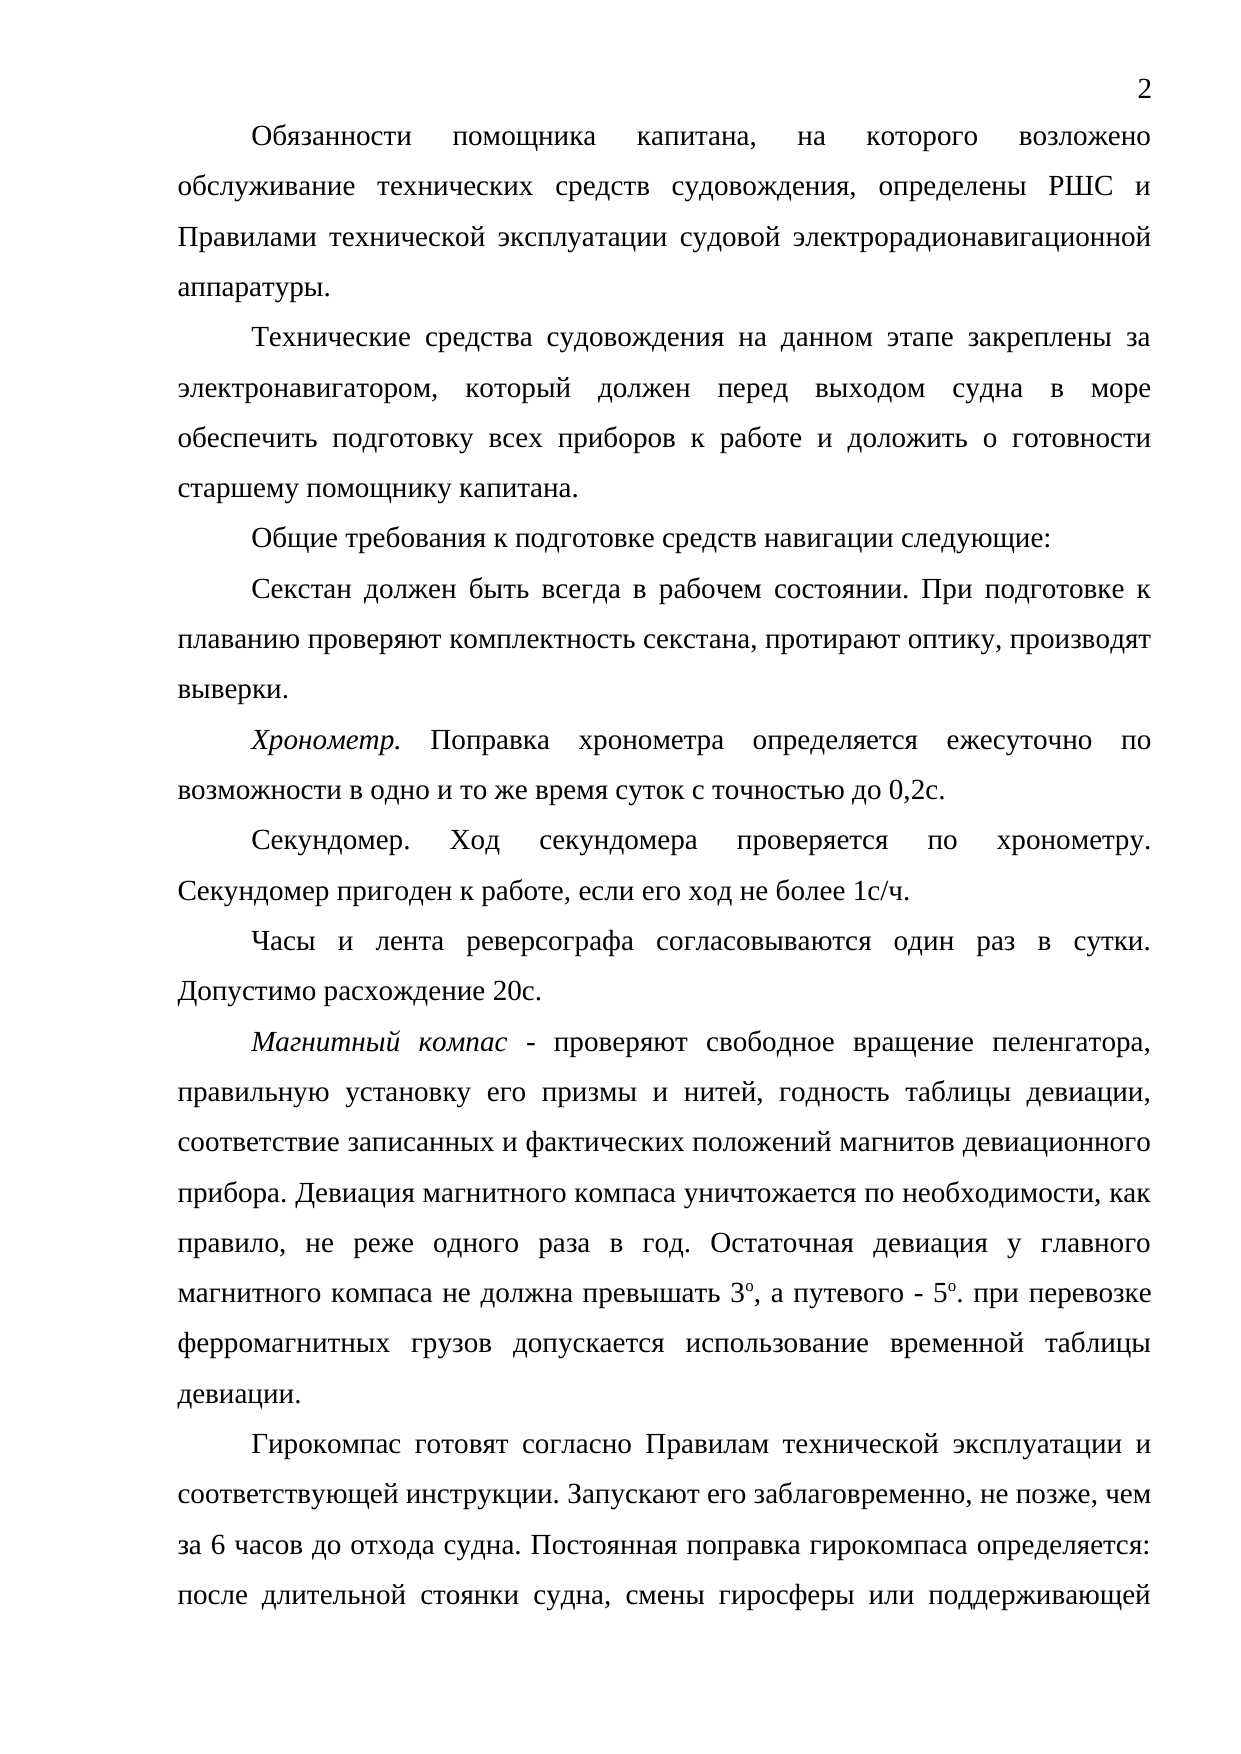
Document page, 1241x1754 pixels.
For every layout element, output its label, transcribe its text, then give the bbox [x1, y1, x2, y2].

text Хронометр. Поправка хронометра определяется ежесуточно по возможности в одно и то же время суток с точностью до 0,2с. [177, 722, 1152, 806]
text Секундомер. Ход секундомера проверяется по хронометру. Секундомер пригоден к работе, если его ход не более 1с/ч. [177, 822, 1152, 906]
text Магнитный компас - проверяют свободное вращение пеленгатора, правильную установку его призмы и нитей, годность таблицы девиации, соответствие записанных и фактических положений магнитов девиационного прибора. Девиация магнитного компаса уничтожается по необходимости, как правило, не реже одного раза в год. Остаточная девиация у главного магнитного компаса не должна превышать 3о, а путевого - 5о. при перевозке ферромагнитных грузов допускается использование временной таблицы девиации. [177, 1024, 1152, 1409]
text Технические средства судовождения на данном этапе закреплены за электронавигатором, который должен перед выходом судна в море обеспечить подготовку всех приборов к работе и доложить о готовности старшему помощнику капитана. [177, 319, 1152, 504]
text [177, 1426, 1152, 1611]
text Общие требования к подготовке средств навигации следующие: [177, 521, 1152, 554]
text Секстан должен быть всегда в рабочем состоянии. При подготовке к плаванию проверяют комплектность секстана, протирают оптику, производят выверки. [177, 571, 1152, 705]
text Часы и лента реверсографа согласовываются один раз в сутки. Допустимо расхождение 20с. [177, 923, 1152, 1007]
text Обязанности помощника капитана, на которого возложено обслуживание технических средств судовождения, определены РШС и Правилами технической эксплуатации судовой электрорадионавигационной аппаратуры. [177, 118, 1152, 303]
